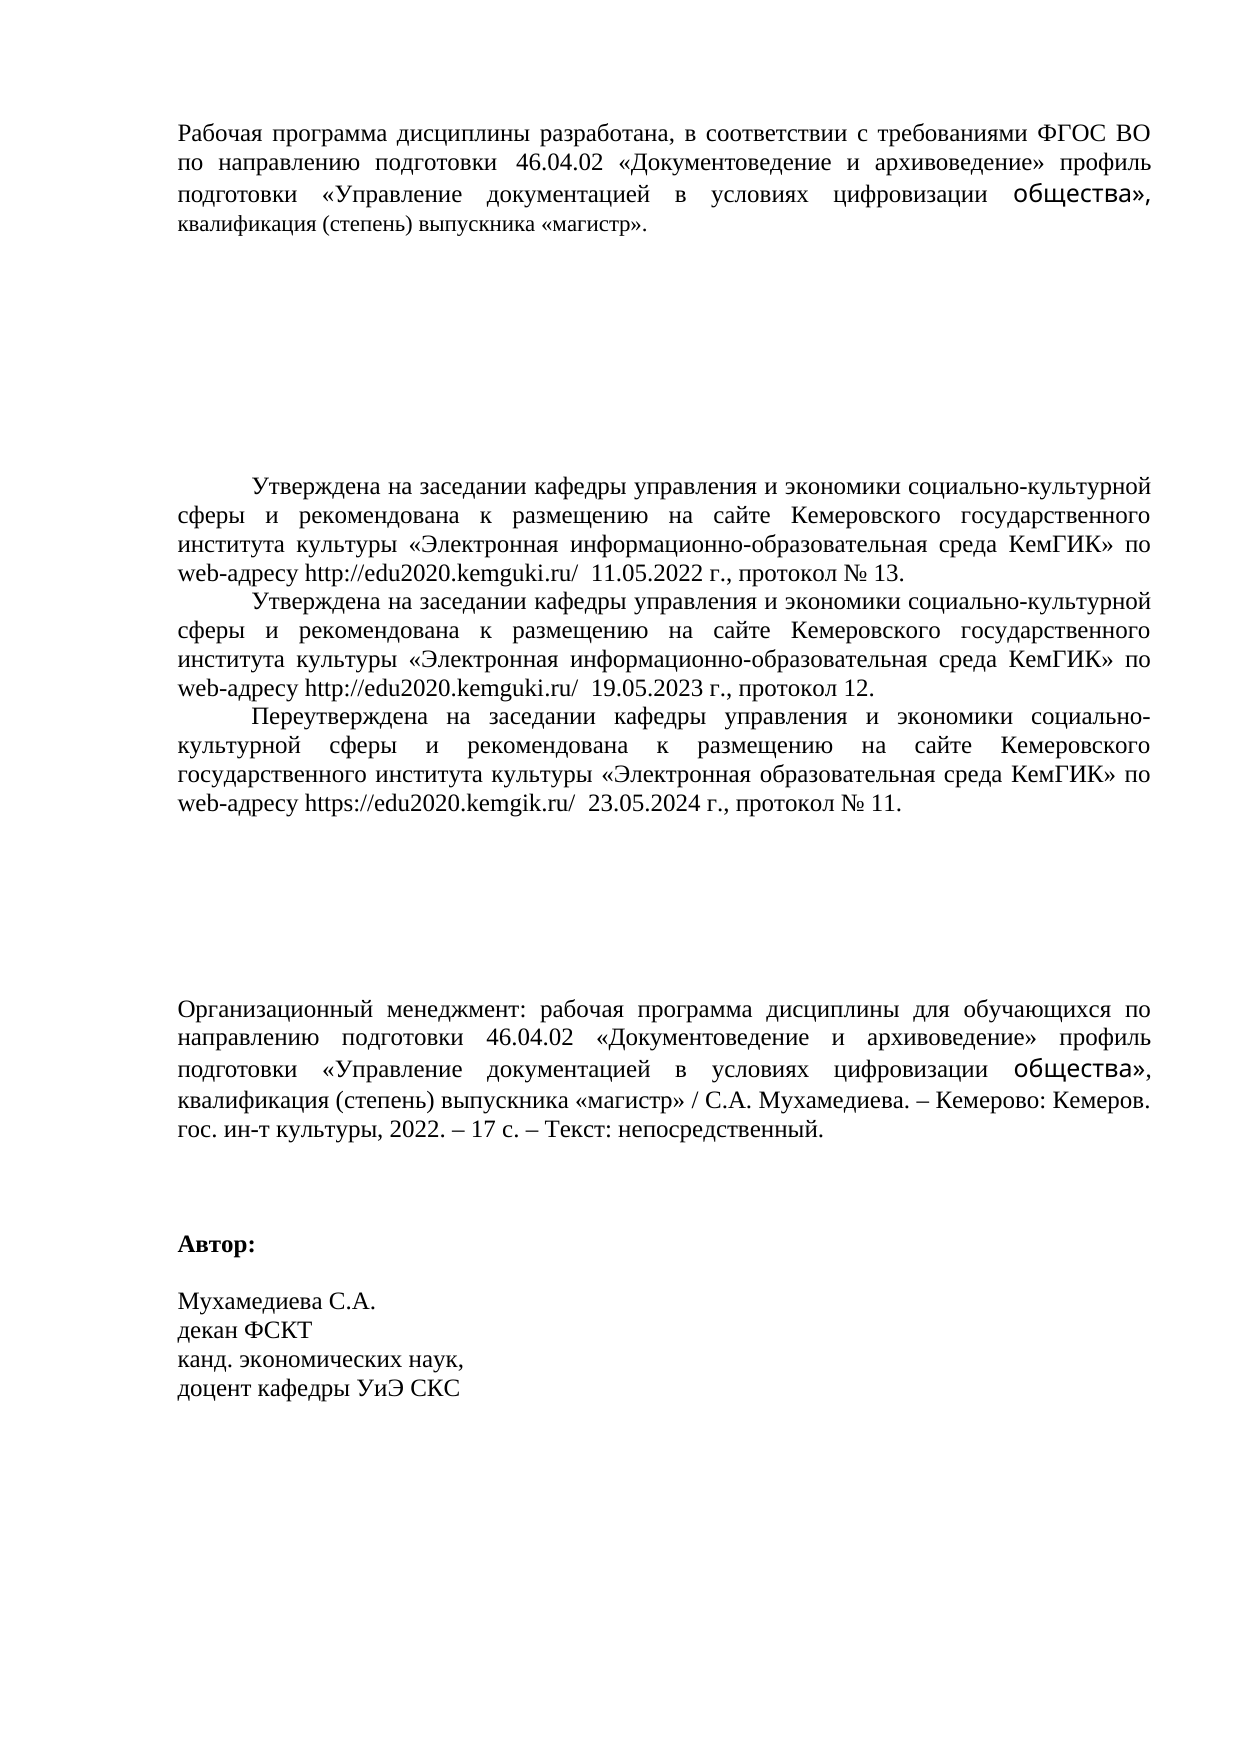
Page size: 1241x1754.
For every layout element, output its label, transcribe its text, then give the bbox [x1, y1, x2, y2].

text канд. экономических наук, [177, 1344, 1152, 1373]
text Утверждена на заседании кафедры управления и экономики социально-культурной сферы и рекомендована к размещению на сайте Кемеровского государственного института культуры «Электронная информационно-образовательная среда КемГИК» по web-адресу http://edu2020.kemguki.ru/ 11.05.2022 г., протокол № 13. [177, 471, 1152, 586]
text Организационный менеджмент: рабочая программа дисциплины для обучающихся по направлению подготовки 46.04.02 «Документоведение и архивоведение» профиль подготовки «Управление документацией в условиях цифровизации общества», квалификация (степень) выпускника «магистр» / С.А. Мухамедиева. – Кемерово: Кемеров. гос. ин-т культуры, 2022. – 17 с. – Текст: непосредственный. [177, 994, 1152, 1143]
text доцент кафедры УиЭ СКС [177, 1373, 1152, 1401]
text Рабочая программа дисциплины разработана, в соответствии с требованиями ФГОС ВО по направлению подготовки 46.04.02 «Документоведение и архивоведение» профиль подготовки «Управление документацией в условиях цифровизации общества», квалификация (степень) выпускника «магистр». [177, 118, 1152, 236]
subtitle Автор: [177, 1229, 1152, 1258]
text Мухамедиева С.А. [177, 1286, 1152, 1315]
text Переутверждена на заседании кафедры управления и экономики социально-культурной сферы и рекомендована к размещению на сайте Кемеровского государственного института культуры «Электронная образовательная среда КемГИК» по web-адресу https://edu2020.kemgik.ru/ 23.05.2024 г., протокол № 11. [177, 701, 1152, 816]
text декан ФСКТ [177, 1315, 1152, 1344]
text Утверждена на заседании кафедры управления и экономики социально-культурной сферы и рекомендована к размещению на сайте Кемеровского государственного института культуры «Электронная информационно-образовательная среда КемГИК» по web-адресу http://edu2020.kemguki.ru/ 19.05.2023 г., протокол 12. [177, 586, 1152, 701]
